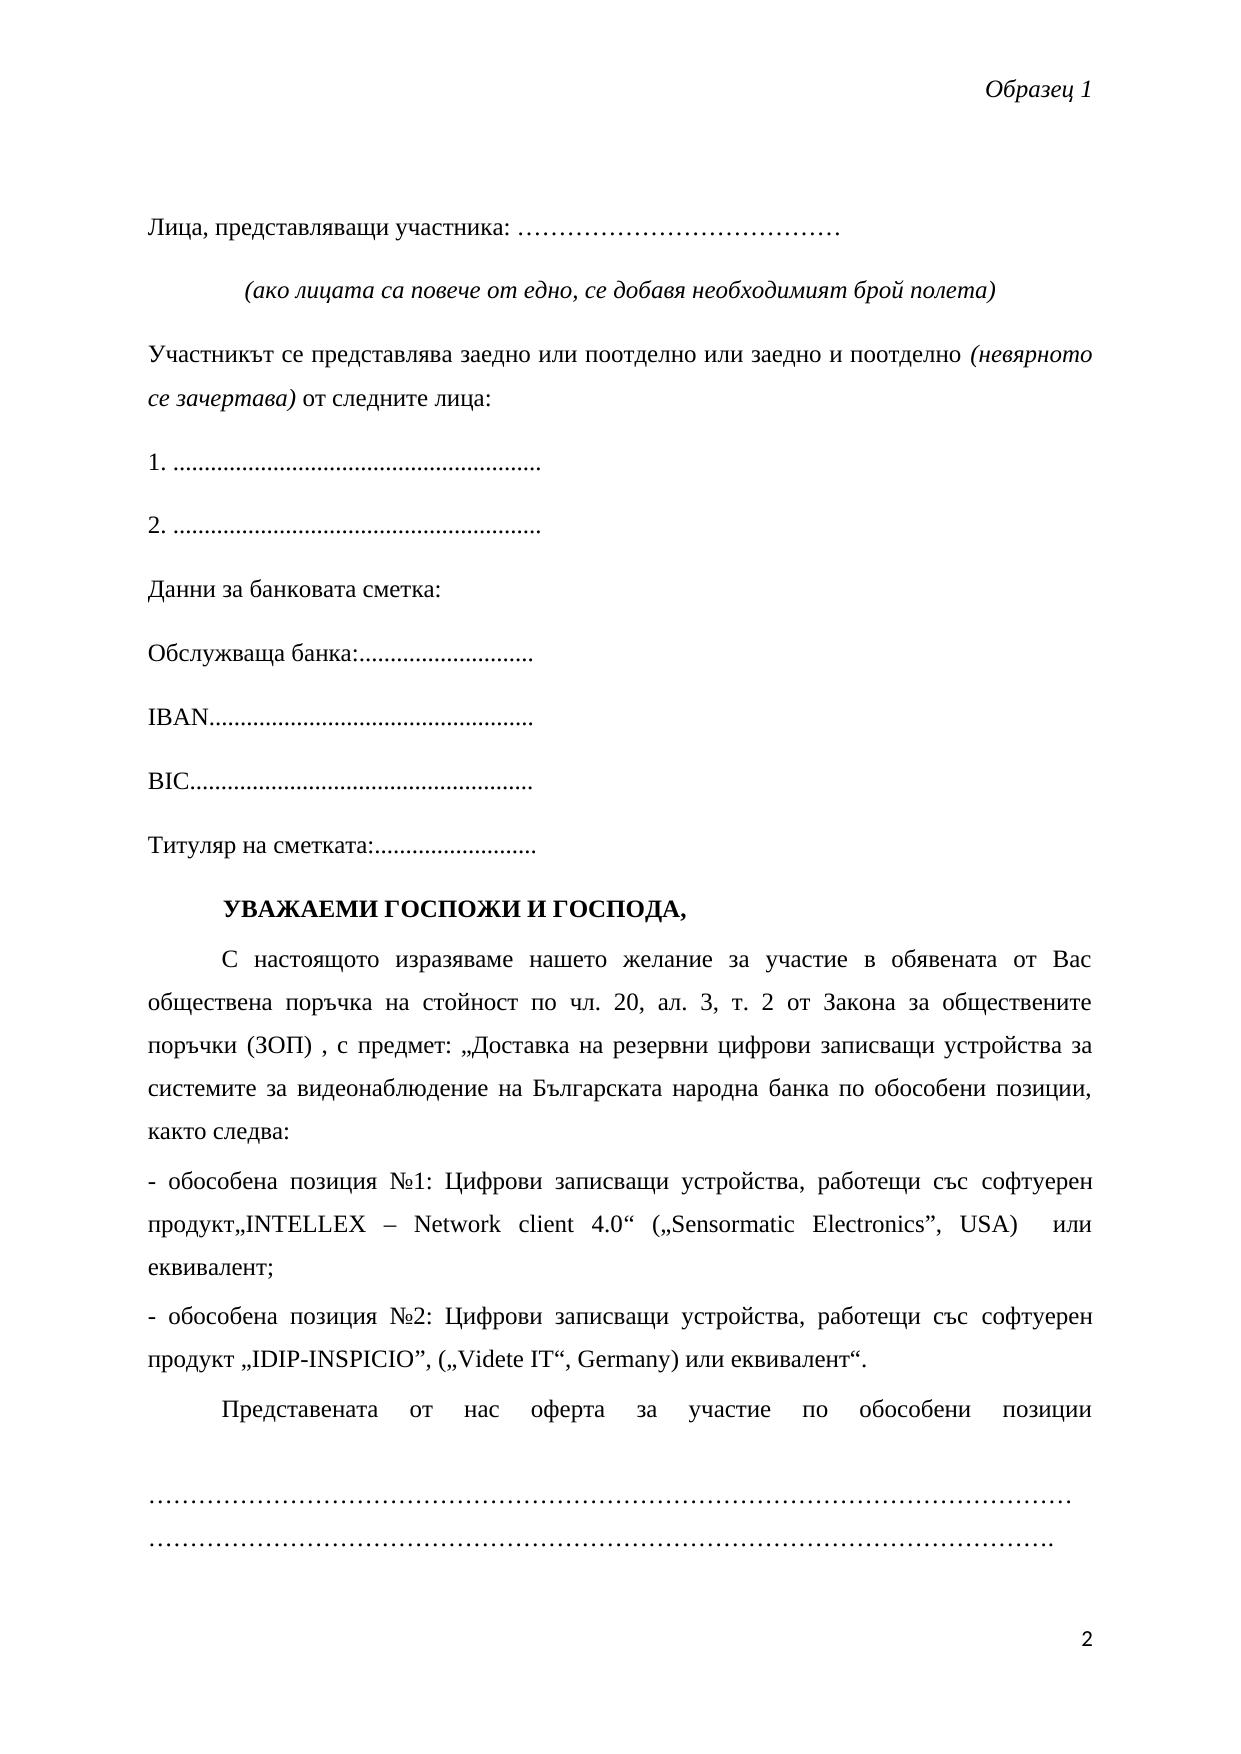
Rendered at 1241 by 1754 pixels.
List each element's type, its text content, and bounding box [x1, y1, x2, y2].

text Лица, представляващи участника: ………………………………… [148, 212, 1093, 240]
text Участникът се представлява заедно или поотделно или заедно и поотделно (невярното се зачертава) от следните лица: [148, 339, 1093, 411]
text - обособена позиция №2: Цифрови записващи устройства, работещи със софтуерен продукт „IDIP-INSPICIO”, („Videte IT“, Germany) или еквивалент“. [148, 1301, 1093, 1373]
text Титуляр на сметката:.......................... [148, 830, 1093, 859]
text Обслужваща банка:............................ [148, 638, 1093, 667]
text Представената от нас оферта за участие по обособени позиции …………………………………………………………………………………………………………………………………………………………………………………………………. [148, 1394, 1093, 1552]
text (ако лицата са повече от едно, се добавя необходимият брой полета) [148, 276, 1093, 304]
text С настоящото изразяваме нашето желание за участие в обявената от Вас обществена поръчка на стойност по чл. 20, ал. 3, т. 2 от Закона за обществените поръчки (ЗОП) , с предмет: „Доставка на резервни цифрови записващи устройства за системите за видеонаблюдение на Българската народна банка по обособени позиции, както следва: [148, 944, 1093, 1145]
text IBAN.................................................... [148, 702, 1093, 731]
text Данни за банковата сметка: [148, 574, 1093, 603]
text - обособена позиция №1: Цифрови записващи устройства, работещи със софтуерен продукт„INTELLEX – Network client 4.0“ („Sensormatic Electronics”, USA) или еквивалент; [148, 1166, 1093, 1281]
text BIC....................................................... [148, 766, 1093, 795]
text 2. ........................................................... [148, 511, 1093, 539]
text 1. ........................................................... [148, 447, 1093, 475]
text УВАЖАЕМИ ГОСПОЖИ И ГОСПОДА, [148, 894, 1093, 923]
